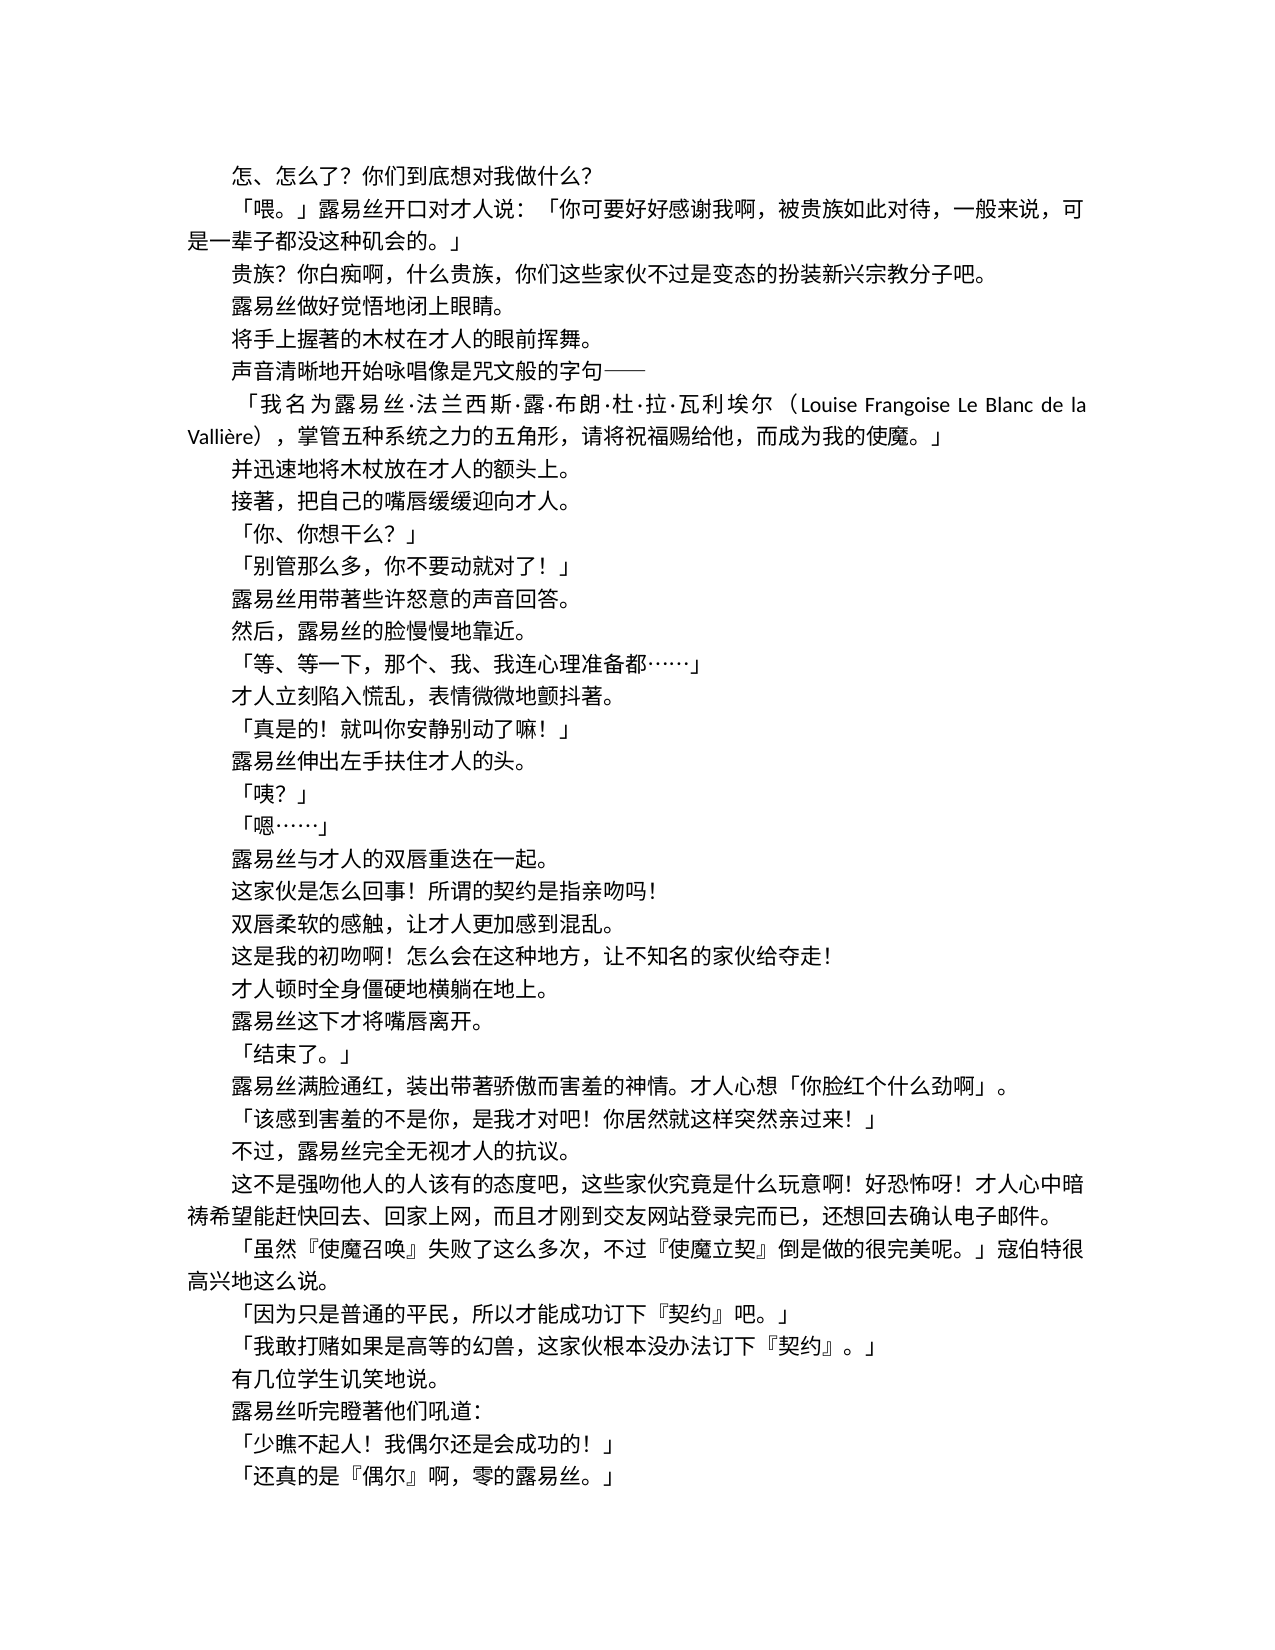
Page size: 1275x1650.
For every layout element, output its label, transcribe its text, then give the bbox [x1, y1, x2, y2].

text 「我名为露易丝·法兰西斯·露·布朗·杜·拉·瓦利埃尔（Louise Frangoise Le Blanc de la Vallière），掌管五种系统之力的五角形，请将祝福赐给他，而成为我的使魔。」 [187, 386, 1087, 451]
text 露易丝用带著些许怒意的声音回答。 [187, 581, 1087, 614]
text 不过，露易丝完全无视才人的抗议。 [187, 1134, 1087, 1166]
text 「结束了。」 [187, 1036, 1087, 1069]
text 这是我的初吻啊！怎么会在这种地方，让不知名的家伙给夺走！ [187, 939, 1087, 971]
text 「该感到害羞的不是你，是我才对吧！你居然就这样突然亲过来！」 [187, 1101, 1087, 1134]
text 「等、等一下，那个、我、我连心理准备都……」 [187, 646, 1087, 679]
text 露易丝做好觉悟地闭上眼睛。 [187, 289, 1087, 321]
text 然后，露易丝的脸慢慢地靠近。 [187, 614, 1087, 646]
text 才人顿时全身僵硬地横躺在地上。 [187, 971, 1087, 1004]
text 「别管那么多，你不要动就对了！」 [187, 549, 1087, 581]
text 有几位学生讥笑地说。 [187, 1361, 1087, 1394]
text 声音清晰地开始咏唱像是咒文般的字句—— [187, 354, 1087, 386]
text 露易丝这下才将嘴唇离开。 [187, 1004, 1087, 1036]
text 「真是的！就叫你安静别动了嘛！」 [187, 711, 1087, 744]
text 露易丝伸出左手扶住才人的头。 [187, 744, 1087, 776]
text 双唇柔软的感触，让才人更加感到混乱。 [187, 906, 1087, 939]
text 「还真的是『偶尔』啊，零的露易丝。」 [187, 1459, 1087, 1491]
text 怎、怎么了？你们到底想对我做什么？ [187, 159, 1087, 191]
text 露易丝听完瞪著他们吼道： [187, 1394, 1087, 1426]
text 将手上握著的木杖在才人的眼前挥舞。 [187, 321, 1087, 354]
text 露易丝满脸通红，装出带著骄傲而害羞的神情。才人心想「你脸红个什么劲啊」。 [187, 1069, 1087, 1101]
text 这家伙是怎么回事！所谓的契约是指亲吻吗！ [187, 874, 1087, 906]
text 接著，把自己的嘴唇缓缓迎向才人。 [187, 484, 1087, 516]
text 露易丝与才人的双唇重迭在一起。 [187, 841, 1087, 874]
text 「少瞧不起人！我偶尔还是会成功的！」 [187, 1426, 1087, 1459]
text 贵族？你白痴啊，什么贵族，你们这些家伙不过是变态的扮装新兴宗教分子吧。 [187, 256, 1087, 289]
text 「虽然『使魔召唤』失败了这么多次，不过『使魔立契』倒是做的很完美呢。」寇伯特很高兴地这么说。 [187, 1231, 1087, 1296]
text 「我敢打赌如果是高等的幻兽，这家伙根本没办法订下『契约』。」 [187, 1329, 1087, 1361]
text 「喂。」露易丝开口对才人说：「你可要好好感谢我啊，被贵族如此对待，一般来说，可是一辈子都没这种矶会的。」 [187, 191, 1087, 256]
text 才人立刻陷入慌乱，表情微微地颤抖著。 [187, 679, 1087, 711]
text 「嗯……」 [187, 809, 1087, 841]
text 并迅速地将木杖放在才人的额头上。 [187, 451, 1087, 484]
text 「你、你想干么？」 [187, 516, 1087, 549]
text 「因为只是普通的平民，所以才能成功订下『契约』吧。」 [187, 1296, 1087, 1329]
text 「咦？」 [187, 776, 1087, 809]
text 这不是强吻他人的人该有的态度吧，这些家伙究竟是什么玩意啊！好恐怖呀！才人心中暗祷希望能赶快回去、回家上网，而且才刚到交友网站登录完而已，还想回去确认电子邮件。 [187, 1166, 1087, 1231]
